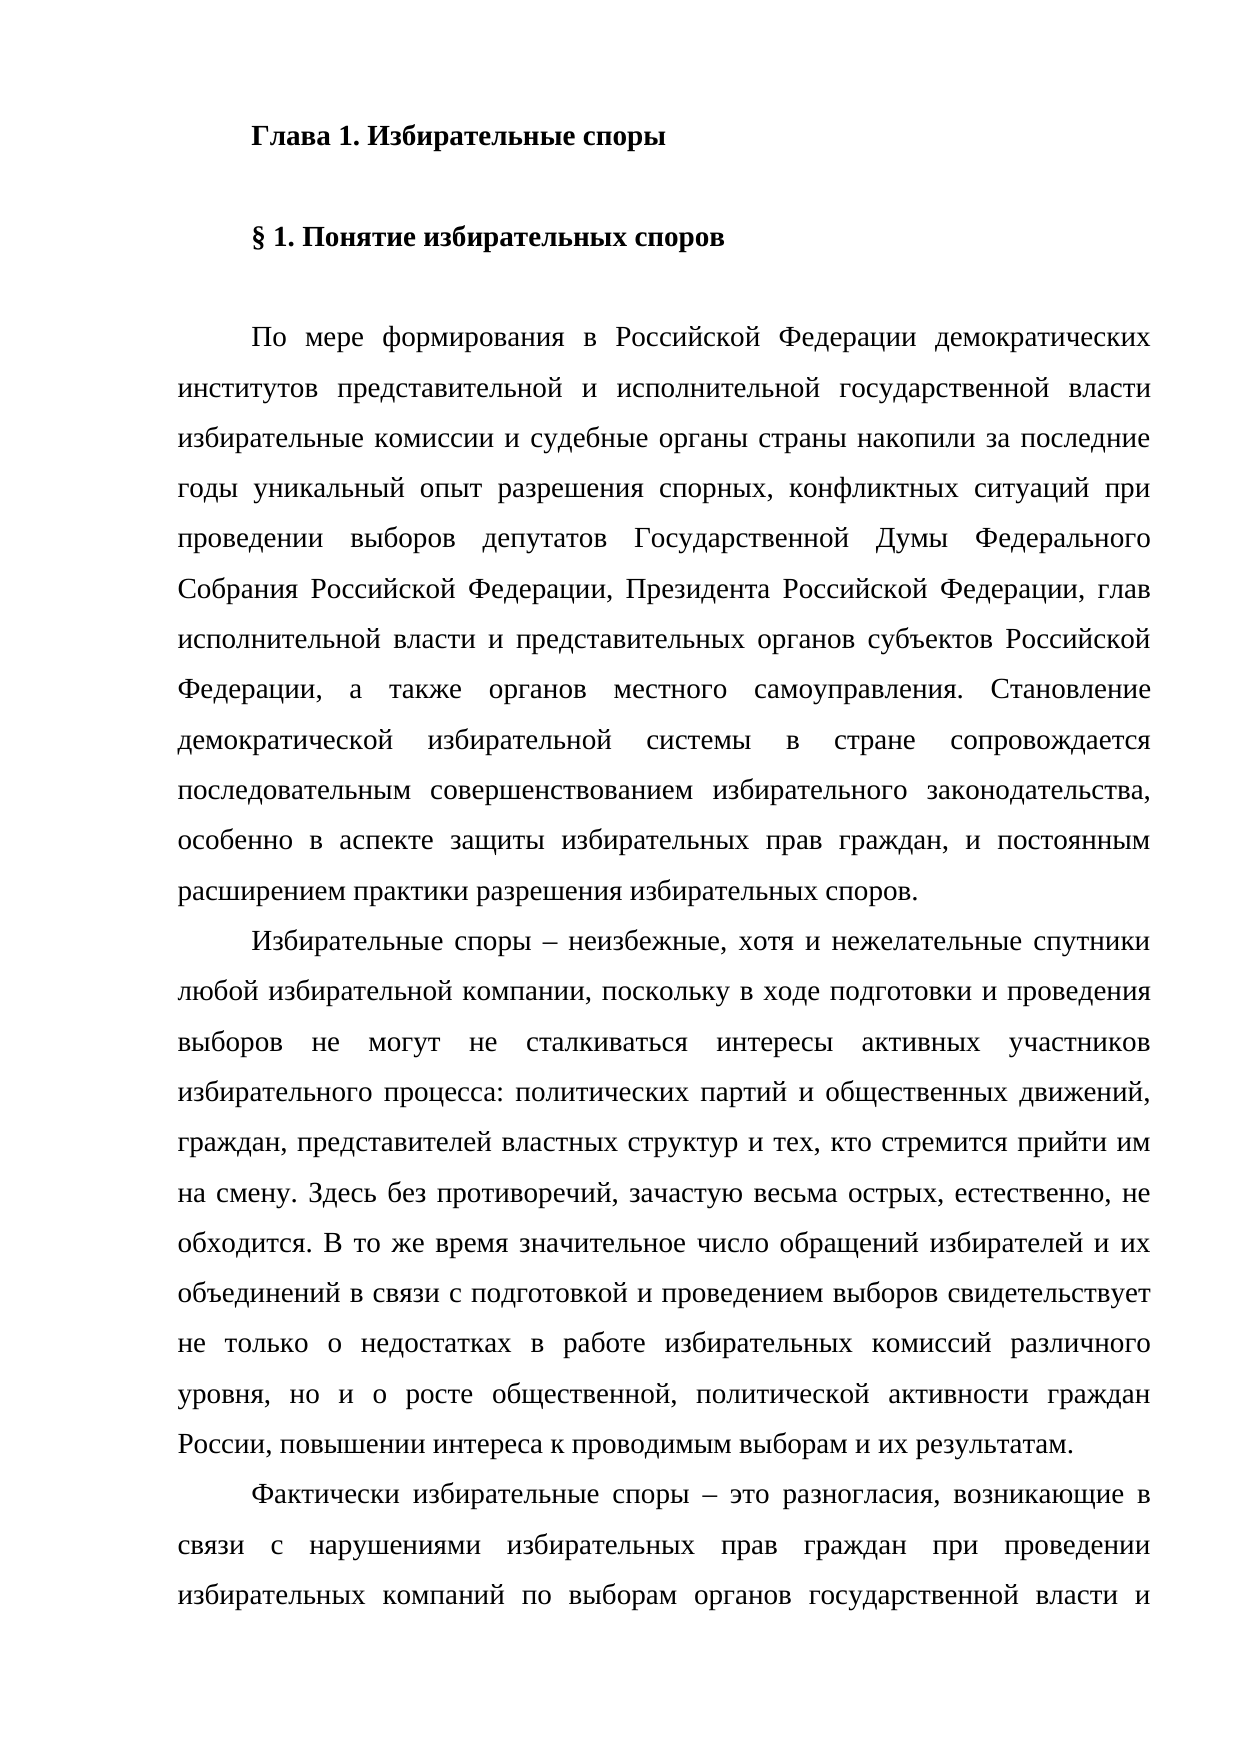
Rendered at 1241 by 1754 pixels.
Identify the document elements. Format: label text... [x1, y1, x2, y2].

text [177, 1477, 1152, 1611]
text По мере формирования в Российской Федерации демократических институтов представительной и исполнительной государственной власти избирательные комиссии и судебные органы страны накопили за последние годы уникальный опыт разрешения спорных, конфликтных ситуаций при проведении выборов депутатов Государственной Думы Федерального Собрания Российской Федерации, Президента Российской Федерации, глав исполнительной власти и представительных органов субъектов Российской Федерации, а также органов местного самоуправления. Становление демократической избирательной системы в стране сопровождается последовательным совершенствованием избирательного законодательства, особенно в аспекте защиты избирательных прав граждан, и постоянным расширением практики разрешения избирательных споров. [177, 319, 1152, 906]
subtitle § 1. Понятие избирательных споров [177, 219, 1152, 252]
subtitle Глава 1. Избирательные споры [177, 118, 1152, 152]
text Избирательные споры – неизбежные, хотя и нежелательные спутники любой избирательной компании, поскольку в ходе подготовки и проведения выборов не могут не сталкиваться интересы активных участников избирательного процесса: политических партий и общественных движений, граждан, представителей властных структур и тех, кто стремится прийти им на смену. Здесь без противоречий, зачастую весьма острых, естественно, не обходится. В то же время значительное число обращений избирателей и их объединений в связи с подготовкой и проведением выборов свидетельствует не только о недостатках в работе избирательных комиссий различного уровня, но и о росте общественной, политической активности граждан России, повышении интереса к проводимым выборам и их результатам. [177, 923, 1152, 1460]
